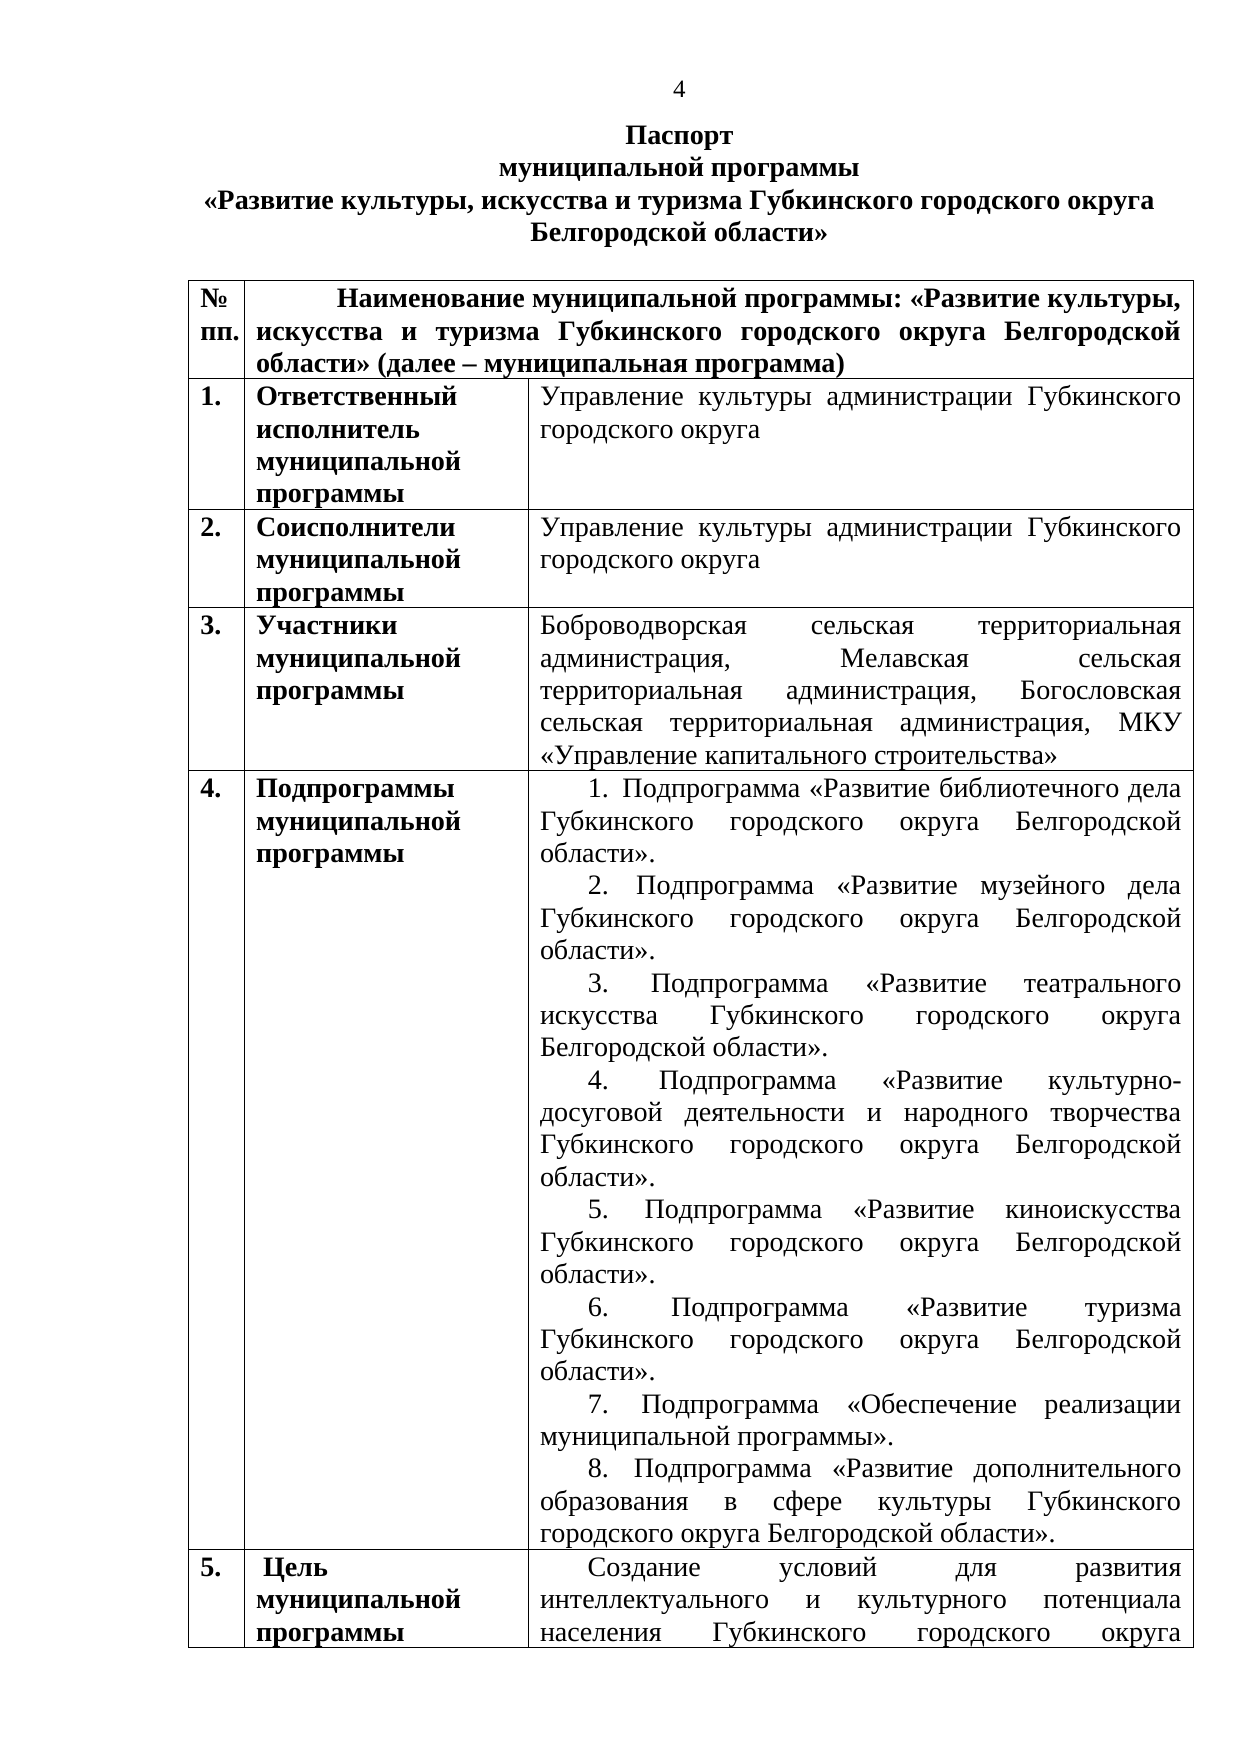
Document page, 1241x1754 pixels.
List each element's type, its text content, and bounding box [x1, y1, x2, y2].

table_cell 4. [189, 771, 244, 1549]
table_cell Управление культуры администрации Губкинского городского округа [529, 379, 1193, 509]
table_cell 1. [189, 379, 244, 509]
table_cell Управление культуры администрации Губкинского городского округа [529, 510, 1193, 607]
table_cell Подпрограммы муниципальной программы [245, 771, 528, 1549]
table_cell Ответственный исполнитель муниципальной программы [245, 379, 528, 509]
table_header № пп. [189, 281, 244, 378]
table_cell 5. [189, 1550, 244, 1647]
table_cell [529, 1550, 1193, 1647]
table_cell Подпрограмма «Развитие библиотечного дела Губкинского городского округа Белгородской области». Подпрограмма «Развитие музейного дела Губкинского городского округа Белгородской области». Подпрограмма «Развитие театрального искусства Губкинского городского округа Белгородской области». Подпрограмма «Развитие культурно-досуговой деятельности и народного творчества Губкинского городского округа Белгородской области». Подпрограмма «Развитие киноискусства Губкинского городского округа Белгородской области». Подпрограмма «Развитие туризма Губкинского городского округа Белгородской области». Подпрограмма «Обеспечение реализации муниципальной программы». Подпрограмма «Развитие дополнительного образования в сфере культуры Губкинского городского округа Белгородской области». [529, 771, 1193, 1549]
table_cell Боброводворская сельская территориальная администрация, Мелавская сельская территориальная администрация, Богословская сельская территориальная администрация, МКУ «Управление капитального строительства» [529, 608, 1193, 770]
text муниципальной программы [177, 151, 1181, 183]
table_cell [245, 1550, 528, 1647]
table_cell 2. [189, 510, 244, 607]
table_cell Соисполнители муниципальной программы [245, 510, 528, 607]
table_cell 3. [189, 608, 244, 770]
table_header Наименование муниципальной программы: «Развитие культуры, искусства и туризма Губкинского городского округа Белгородской области» (далее – муниципальная программа) [245, 281, 1193, 378]
table_cell Участники муниципальной программы [245, 608, 528, 770]
text Паспорт [177, 118, 1181, 151]
text «Развитие культуры, искусства и туризма Губкинского городского округа Белгородской области» [177, 183, 1181, 248]
